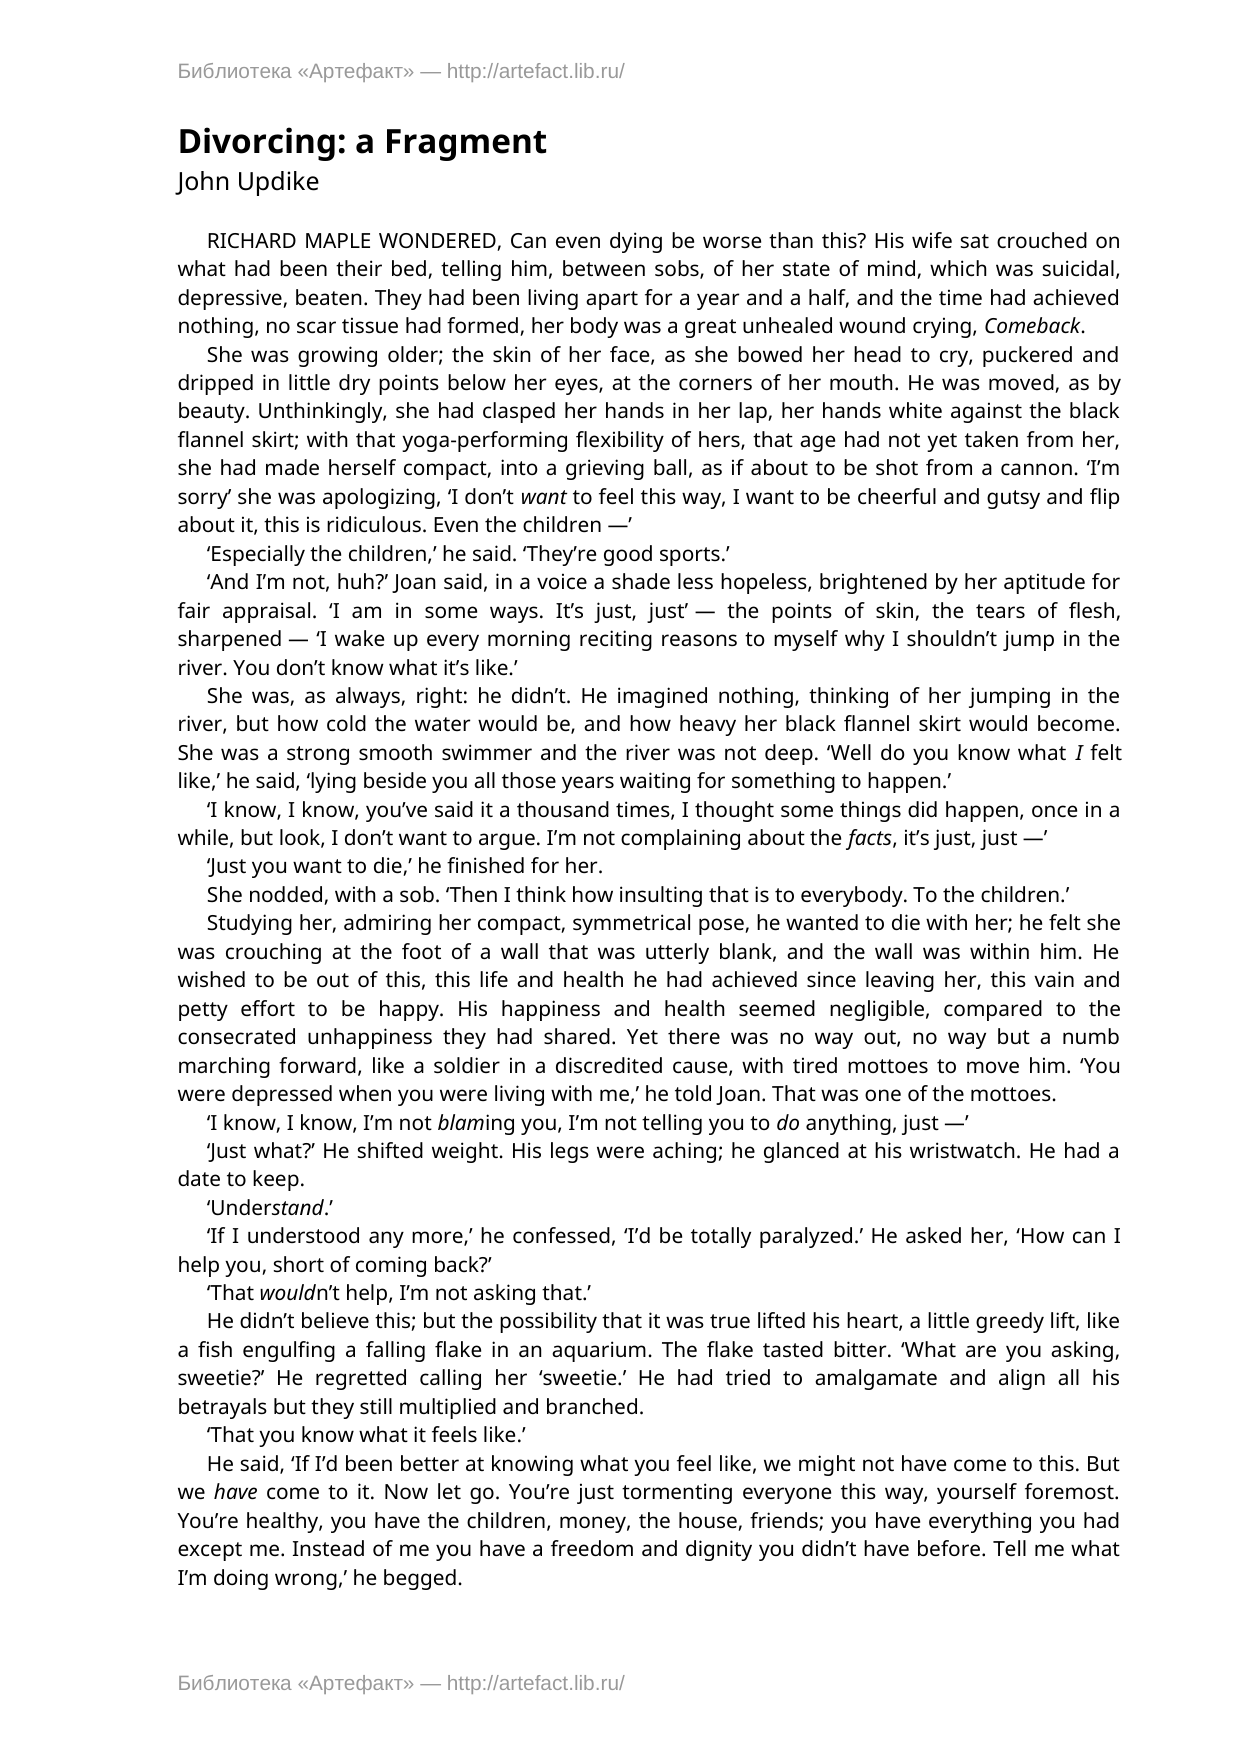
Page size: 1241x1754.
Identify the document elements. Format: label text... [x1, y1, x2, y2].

subtitle Divorcing: a Fragment [177, 118, 1122, 163]
text She nodded, with a sob. ‘Then I think how insulting that is to everybody. To the children.’ [177, 880, 1122, 908]
text ‘And I’m not, huh?’ Joan said, in a voice a shade less hopeless, brightened by her aptitude for fair appraisal. ‘I am in some ways. It’s just, just’ — the points of skin, the tears of flesh, sharpened — ‘I wake up every morning reciting reasons to myself why I shouldn’t jump in the river. You don’t know what it’s like.’ [177, 567, 1122, 681]
text ‘Especially the children,’ he said. ‘They’re good sports.’ [177, 539, 1122, 567]
text He didn’t believe this; but the possibility that it was true lifted his heart, a little greedy lift, like a fish engulfing a falling flake in an aquarium. The flake tasted bitter. ‘What are you asking, sweetie?’ He regretted calling her ‘sweetie.’ He had tried to amalgamate and align all his betrayals but they still multiplied and branched. [177, 1307, 1122, 1420]
text She was, as always, right: he didn’t. He imagined nothing, thinking of her jumping in the river, but how cold the water would be, and how heavy her black flannel skirt would become. She was a strong smooth swimmer and the river was not deep. ‘Well do you know what I felt like,’ he said, ‘lying beside you all those years waiting for something to happen.’ [177, 681, 1122, 795]
text ‘I know, I know, I’m not blaming you, I’m not telling you to do anything, just —’ [177, 1108, 1122, 1136]
text ‘If I understood any more,’ he confessed, ‘I’d be totally paralyzed.’ He asked her, ‘How can I help you, short of coming back?’ [177, 1221, 1122, 1278]
text He said, ‘If I’d been better at knowing what you feel like, we might not have come to this. But we have come to it. Now let go. You’re just tormenting everyone this way, yourself foremost. You’re healthy, you have the children, money, the house, friends; you have everything you had except me. Instead of me you have a freedom and dignity you didn’t have before. Tell me what I’m doing wrong,’ he begged. [177, 1449, 1122, 1591]
text ‘I know, I know, you’ve said it a thousand times, I thought some things did happen, once in a while, but look, I don’t want to argue. I’m not complaining about the facts, it’s just, just —’ [177, 795, 1122, 852]
text Studying her, admiring her compact, symmetrical pose, he wanted to die with her; he felt she was crouching at the foot of a wall that was utterly blank, and the wall was within him. He wished to be out of this, this life and health he had achieved since leaving her, this vain and petty effort to be happy. His happiness and health seemed negligible, compared to the consecrated unhappiness they had shared. Yet there was no way out, no way but a numb marching forward, like a soldier in a discredited cause, with tired mottoes to move him. ‘You were depressed when you were living with me,’ he told Joan. That was one of the mottoes. [177, 908, 1122, 1108]
text ‘That wouldn’t help, I’m not asking that.’ [177, 1278, 1122, 1307]
text ‘Understand.’ [177, 1193, 1122, 1221]
text ‘Just you want to die,’ he finished for her. [177, 852, 1122, 880]
subtitle John Updike [177, 163, 1122, 198]
text ‘Just what?’ He shifted weight. His legs were aching; he glanced at his wristwatch. He had a date to keep. [177, 1136, 1122, 1193]
text She was growing older; the skin of her face, as she bowed her head to cry, puckered and dripped in little dry points below her eyes, at the corners of her mouth. He was moved, as by beauty. Unthinkingly, she had clasped her hands in her lap, her hands white against the black flannel skirt; with that yoga-performing flexibility of hers, that age had not yet taken from her, she had made herself compact, into a grieving ball, as if about to be shot from a cannon. ‘I’m sorry’ she was apologizing, ‘I don’t want to feel this way, I want to be cheerful and gutsy and flip about it, this is ridiculous. Even the children —’ [177, 340, 1122, 539]
text ‘That you know what it feels like.’ [177, 1420, 1122, 1449]
text RICHARD MAPLE WONDERED, Can even dying be worse than this? His wife sat crouched on what had been their bed, telling him, between sobs, of her state of mind, which was suicidal, depressive, beaten. They had been living apart for a year and a half, and the time had achieved nothing, no scar tissue had formed, her body was a great unhealed wound crying, Comeback. [177, 226, 1122, 340]
